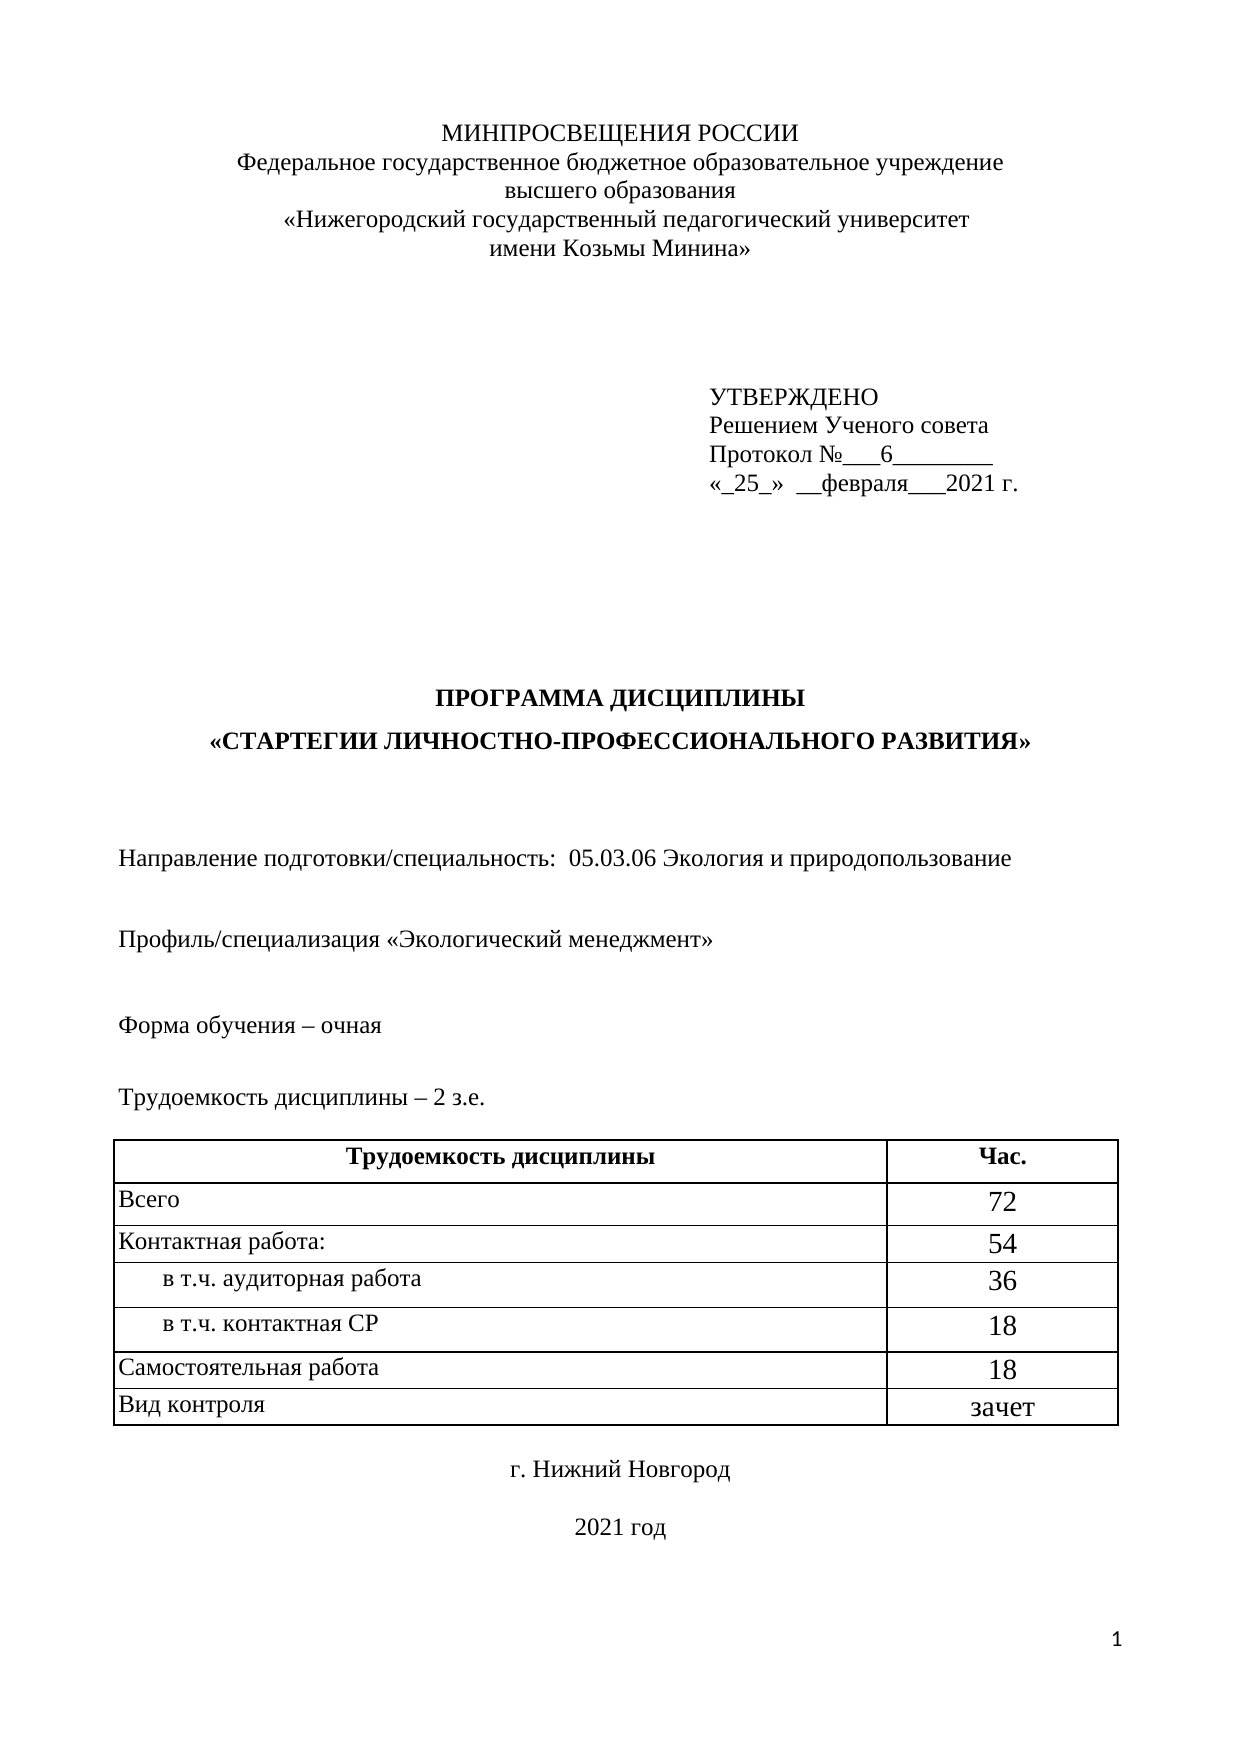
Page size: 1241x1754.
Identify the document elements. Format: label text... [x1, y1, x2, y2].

text программа дисциплины [118, 683, 1122, 712]
text Федеральное государственное бюджетное образовательное учреждение [118, 147, 1122, 176]
text 2021 год [118, 1512, 1122, 1541]
text Профиль/специализация «Экологический менеджмент» [118, 924, 1122, 953]
text Трудоемкость дисциплины – 2 з.е. [118, 1082, 1122, 1111]
text МИНПРОСВЕЩЕНИЯ РОССИИ [118, 118, 1122, 147]
table_cell 54 [888, 1226, 1117, 1262]
table_cell 18 [888, 1353, 1117, 1388]
text «Нижегородский государственный педагогический университет [118, 204, 1122, 233]
table_cell в т.ч. контактная СР [115, 1308, 886, 1351]
table_cell в т.ч. аудиторная работа [115, 1263, 886, 1306]
text «СТАРТЕГИИ ЛИЧНОСТНО-ПРОФЕССИОНАЛЬНОГО РАЗВИТИЯ» [118, 726, 1122, 755]
table_cell Вид контроля [115, 1389, 886, 1424]
text «_25_» __февраля___2021 г. [472, 468, 1122, 497]
table_cell Самостоятельная работа [115, 1353, 886, 1388]
table_cell Контактная работа: [115, 1226, 886, 1262]
text УТВЕРЖДЕНО [472, 382, 1122, 410]
text Протокол №___6________ [620, 439, 1122, 468]
text г. Нижний Новгород [118, 1454, 1122, 1483]
text Решением Ученого совета [620, 410, 1122, 439]
table_cell 72 [888, 1184, 1117, 1225]
text имени Козьмы Минина» [118, 233, 1122, 262]
table_header Час. [888, 1141, 1117, 1182]
text высшего образования [118, 176, 1122, 204]
text Направление подготовки/специальность: 05.03.06 Экология и природопользование [118, 843, 1122, 871]
table_cell Всего [115, 1184, 886, 1225]
table_header Трудоемкость дисциплины [115, 1141, 886, 1182]
text Форма обучения – очная [118, 1010, 1122, 1039]
table_cell зачет [888, 1389, 1117, 1424]
table_cell 36 [888, 1263, 1117, 1306]
table_cell 18 [888, 1308, 1117, 1351]
